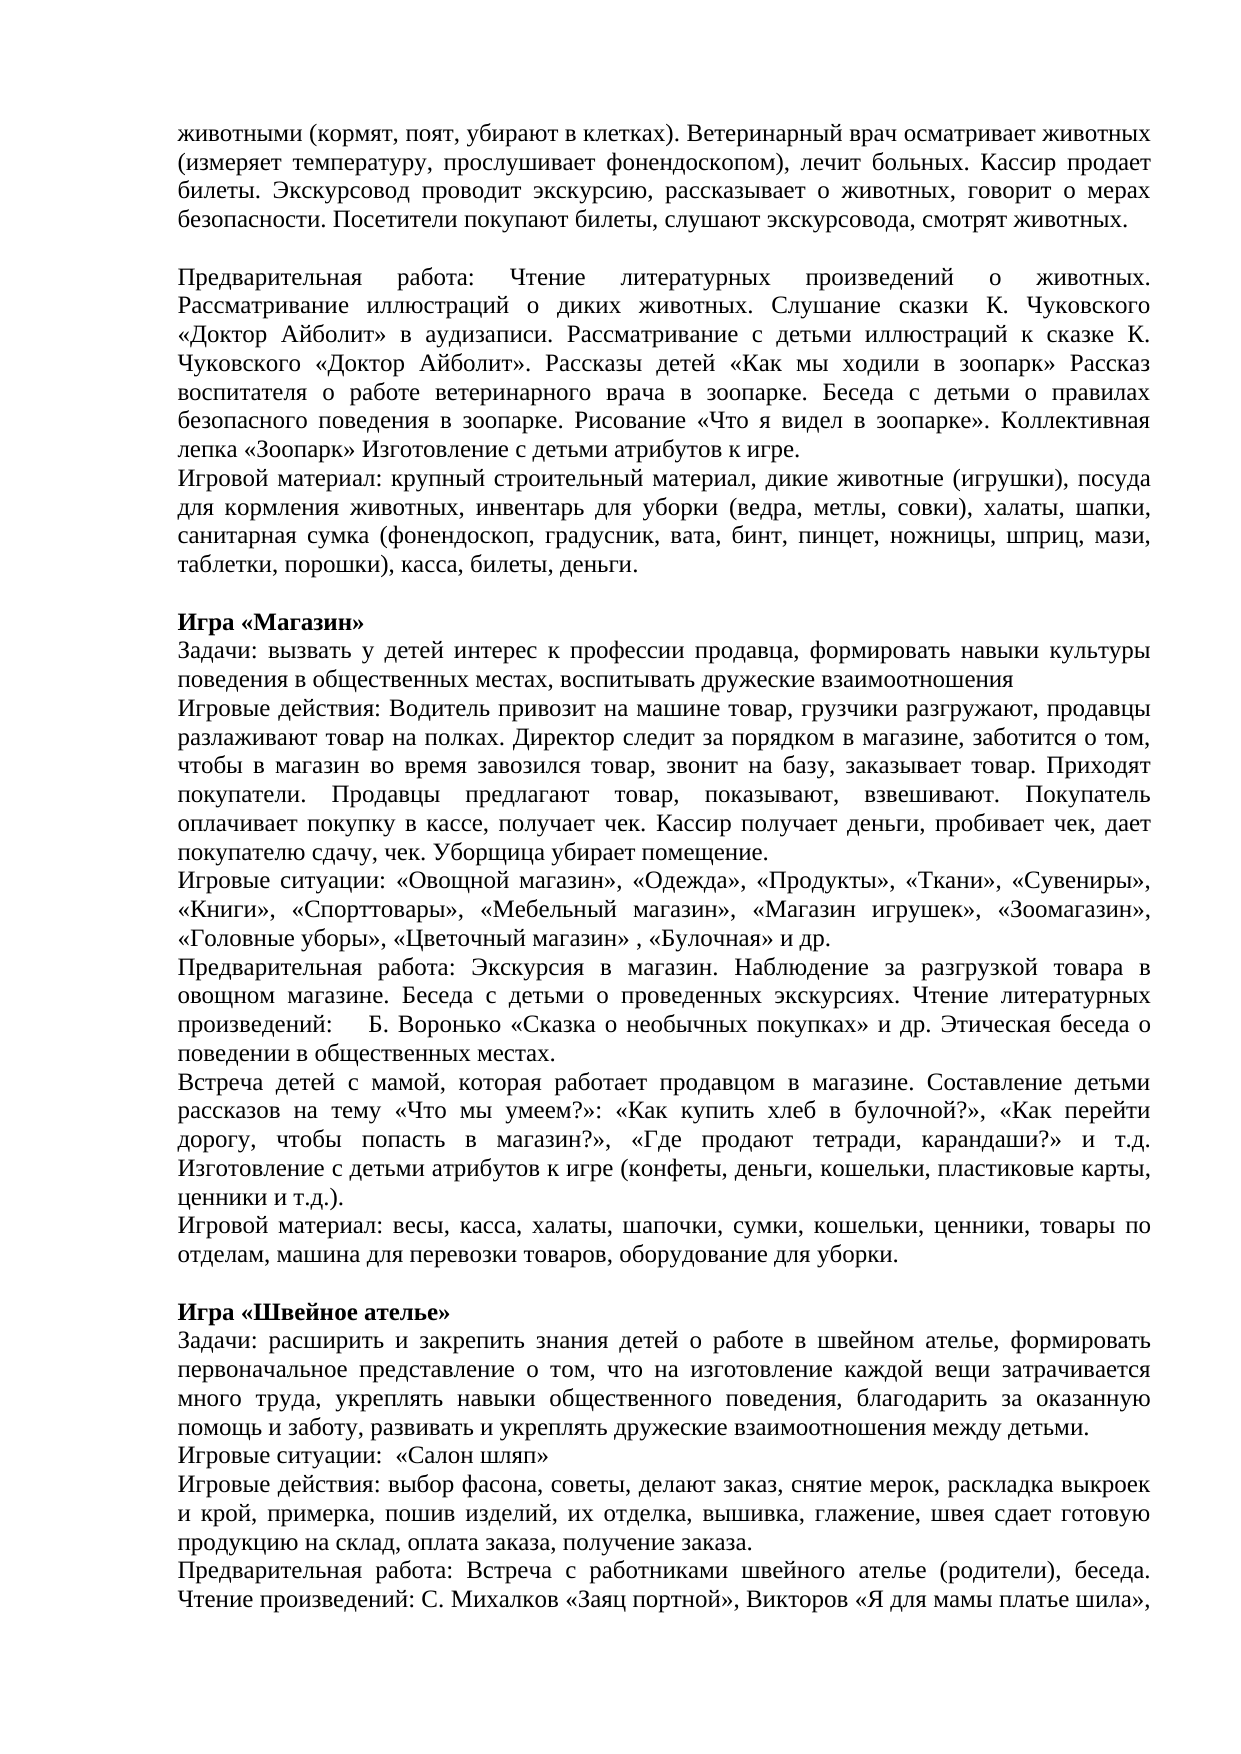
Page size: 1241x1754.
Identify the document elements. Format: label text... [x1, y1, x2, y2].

text Предварительная работа: Экскурсия в магазин. Наблюдение за разгрузкой товара в овощном магазине. Беседа с детьми о проведенных экскурсиях. Чтение литературных произведений: Б. Воронько «Сказка о необычных покупках» и др. Этическая беседа о поведении в общественных местах. [177, 952, 1152, 1067]
text Игровые действия: Водитель привозит на машине товар, грузчики разгружают, продавцы разлаживают товар на полках. Директор следит за порядком в магазине, заботится о том, чтобы в магазин во время завозился товар, звонит на базу, заказывает товар. Приходят покупатели. Продавцы предлагают товар, показывают, взвешивают. Покупатель оплачивает покупку в кассе, получает чек. Кассир получает деньги, пробивает чек, дает покупателю сдачу, чек. Уборщица убирает помещение. [177, 693, 1152, 866]
text Игровые ситуации: «Овощной магазин», «Одежда», «Продукты», «Ткани», «Сувениры», «Книги», «Спорттовары», «Мебельный магазин», «Магазин игрушек», «Зоомагазин», «Головные уборы», «Цветочный магазин» , «Булочная» и др. [177, 866, 1152, 952]
text Задачи: вызвать у детей интерес к профессии продавца, формировать навыки культуры поведения в общественных местах, воспитывать дружеские взаимоотношения [177, 636, 1152, 693]
text Игра «Швейное ателье» [177, 1297, 1152, 1326]
text Игровые действия: выбор фасона, советы, делают заказ, снятие мерок, раскладка выкроек и крой, примерка, пошив изделий, их отделка, вышивка, глажение, швея сдает готовую продукцию на склад, оплата заказа, получение заказа. [177, 1469, 1152, 1556]
text Предварительная работа: Чтение литературных произведений о животных. Рассматривание иллюстраций о диких животных. Слушание сказки К. Чуковского «Доктор Айболит» в аудизаписи. Рассматривание с детьми иллюстраций к сказке К. Чуковского «Доктор Айболит». Рассказы детей «Как мы ходили в зоопарк» Рассказ воспитателя о работе ветеринарного врача в зоопарке. Беседа с детьми о правилах безопасного поведения в зоопарке. Рисование «Что я видел в зоопарке». Коллективная лепка «Зоопарк» Изготовление с детьми атрибутов к игре. [177, 262, 1152, 463]
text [177, 1556, 1152, 1613]
text Игровой материал: крупный строительный материал, дикие животные (игрушки), посуда для кормления животных, инвентарь для уборки (ведра, метлы, совки), халаты, шапки, санитарная сумка (фонендоскоп, градусник, вата, бинт, пинцет, ножницы, шприц, мази, таблетки, порошки), касса, билеты, деньги. [177, 463, 1152, 578]
text Игровые ситуации: «Салон шляп» [177, 1441, 1152, 1469]
text Встреча детей с мамой, которая работает продавцом в магазине. Составление детьми рассказов на тему «Что мы умеем?»: «Как купить хлеб в булочной?», «Как перейти дорогу, чтобы попасть в магазин?», «Где продают тетради, карандаши?» и т.д. Изготовление с детьми атрибутов к игре (конфеты, деньги, кошельки, пластиковые карты, ценники и т.д.). [177, 1067, 1152, 1211]
text Игра «Магазин» [177, 607, 1152, 636]
text Задачи: расширить и закрепить знания детей о работе в швейном ателье, формировать первоначальное представление о том, что на изготовление каждой вещи затрачивается много труда, укреплять навыки общественного поведения, благодарить за оказанную помощь и заботу, развивать и укреплять дружеские взаимоотношения между детьми. [177, 1326, 1152, 1441]
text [177, 118, 1152, 233]
text Игровой материал: весы, касса, халаты, шапочки, сумки, кошельки, ценники, товары по отделам, машина для перевозки товаров, оборудование для уборки. [177, 1211, 1152, 1268]
